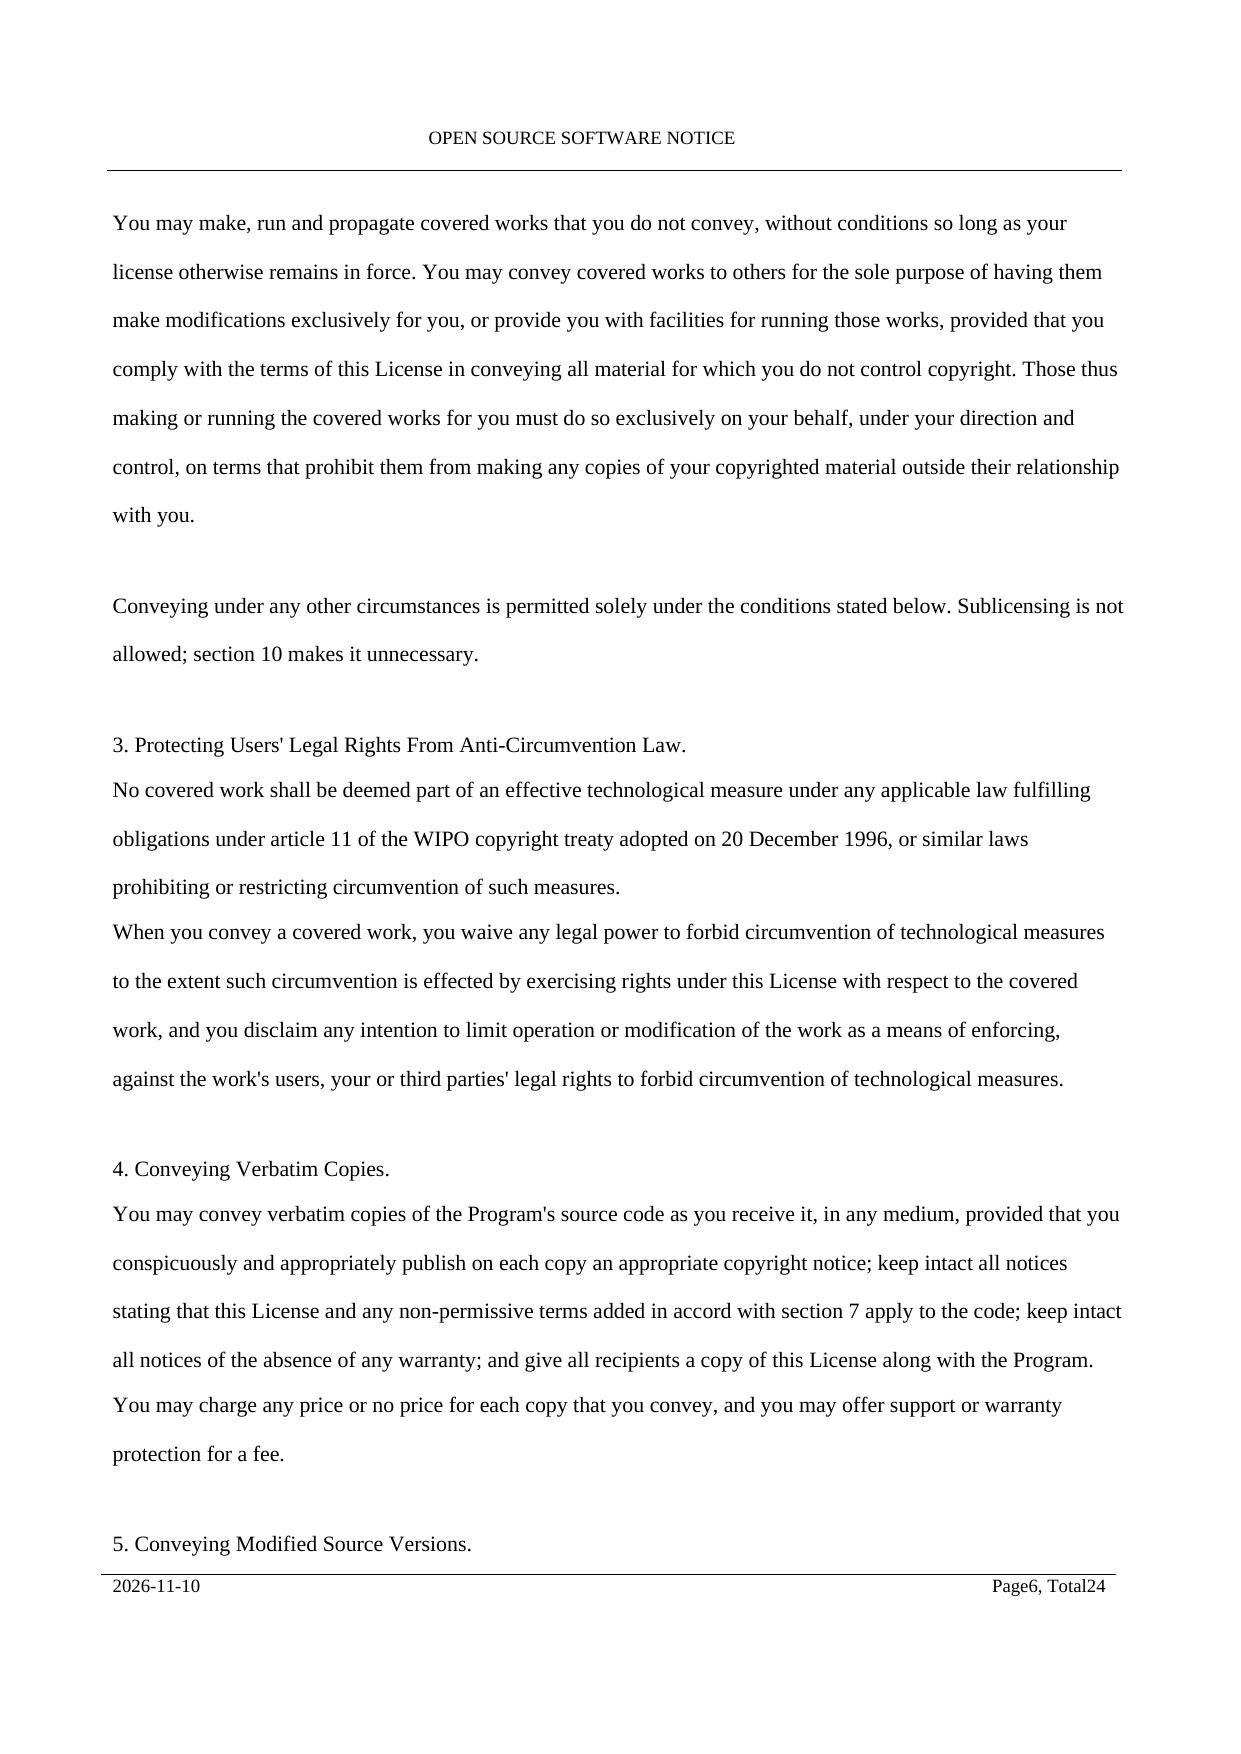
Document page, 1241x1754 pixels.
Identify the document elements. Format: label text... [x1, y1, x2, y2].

text You may make, run and propagate covered works that you do not convey, without conditions so long as your license otherwise remains in force. You may convey covered works to others for the sole purpose of having them make modifications exclusively for you, or provide you with facilities for running those works, provided that you comply with the terms of this License in conveying all material for which you do not control copyright. Those thus making or running the covered works for you must do so exclusively on your behalf, under your direction and control, on terms that prohibit them from making any copies of your copyrighted material outside their relationship with you. [112, 206, 1128, 531]
text You may convey verbatim copies of the Program's source code as you receive it, in any medium, provided that you conspicuously and appropriately publish on each copy an appropriate copyright notice; keep intact all notices stating that this License and any non-permissive terms added in accord with section 7 apply to the code; keep intact all notices of the absence of any warranty; and give all recipients a copy of this License along with the Program. [112, 1197, 1128, 1376]
text 5. Conveying Modified Source Versions. [112, 1528, 1128, 1560]
text 4. Conveying Verbatim Copies. [112, 1152, 1128, 1185]
text You may charge any price or no price for each copy that you convey, and you may offer support or warranty protection for a fee. [112, 1389, 1128, 1470]
text No covered work shall be deemed part of an effective technological measure under any applicable law fulfilling obligations under article 11 of the WIPO copyright treaty adopted on 20 December 1996, or similar laws prohibiting or restricting circumvention of such measures. [112, 773, 1128, 903]
text Conveying under any other circumstances is permitted solely under the conditions stated below. Sublicensing is not allowed; section 10 makes it unnecessary. [112, 589, 1128, 670]
text When you convey a covered work, you waive any legal power to forbid circumvention of technological measures to the extent such circumvention is effected by exercising rights under this License with respect to the covered work, and you disclaim any intention to limit operation or modification of the work as a means of enforcing, against the work's users, your or third parties' legal rights to forbid circumvention of technological measures. [112, 916, 1128, 1094]
text 3. Protecting Users' Legal Rights From Anti-Circumvention Law. [112, 728, 1128, 761]
